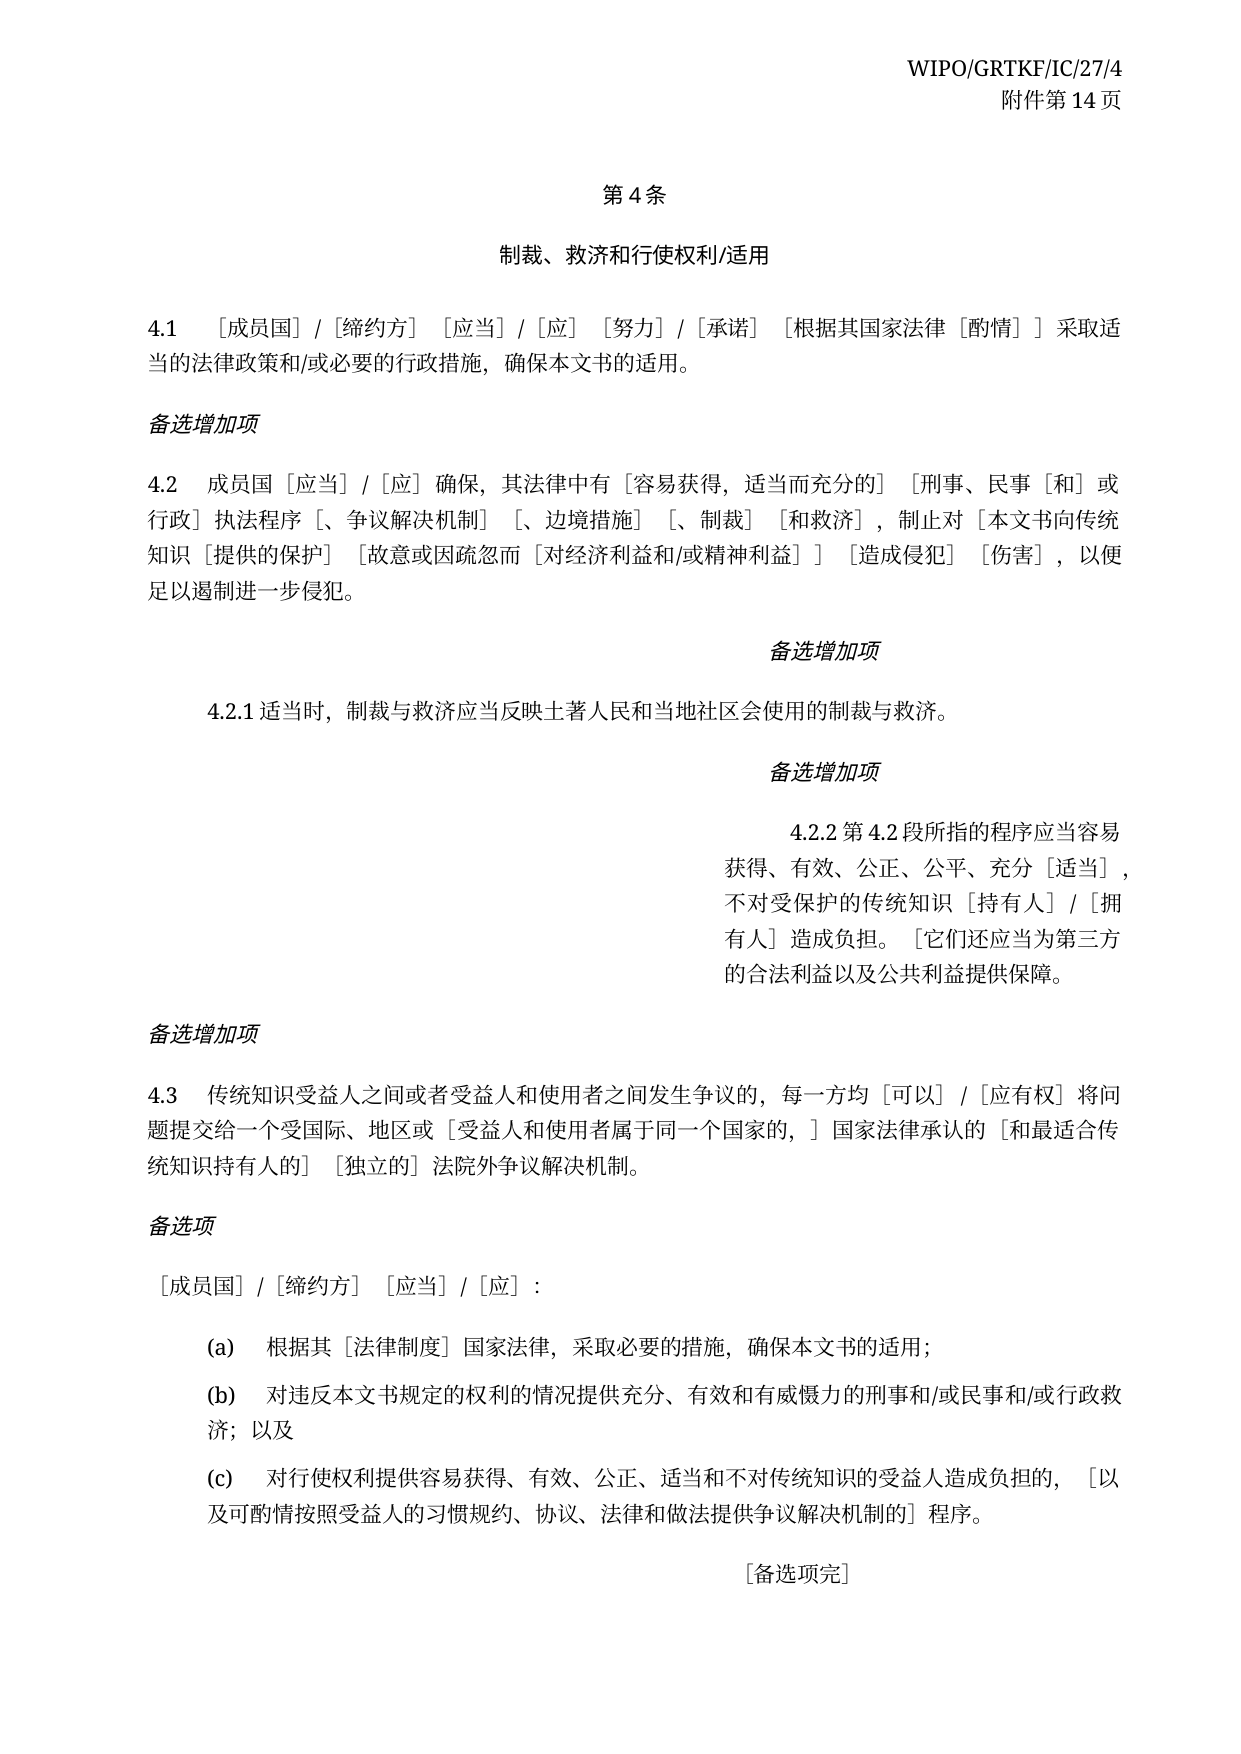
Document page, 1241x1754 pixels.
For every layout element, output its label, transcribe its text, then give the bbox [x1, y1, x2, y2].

text 备选项 [148, 1205, 1122, 1241]
text 备选增加项 [148, 1014, 1122, 1049]
text 备选增加项 [724, 630, 1122, 666]
text 备选增加项 [724, 751, 1122, 787]
text ［备选项完］ [732, 1553, 1122, 1589]
text 第4条 [148, 174, 1122, 209]
text (c) 对行使权利提供容易获得、有效、公正、适当和不对传统知识的受益人造成负担的，［以及可酌情按照受益人的习惯规约、协议、法律和做法提供争议解决机制的］程序。 [207, 1457, 1122, 1528]
text 制裁、救济和行使权利/适用 [148, 234, 1122, 270]
text 4.3 传统知识受益人之间或者受益人和使用者之间发生争议的，每一方均［可以］/［应有权］将问题提交给一个受国际、地区或［受益人和使用者属于同一个国家的，］国家法律承认的［和最适合传统知识持有人的］［独立的］法院外争议解决机制。 [148, 1074, 1122, 1180]
text 4.2.2第4.2段所指的程序应当容易获得、有效、公正、公平、充分［适当］，不对受保护的传统知识［持有人］/［拥有人］造成负担。［它们还应当为第三方的合法利益以及公共利益提供保障。 [724, 812, 1122, 989]
text ［成员国］/［缔约方］［应当］/［应］： [148, 1266, 1122, 1301]
text (b) 对违反本文书规定的权利的情况提供充分、有效和有威慑力的刑事和/或民事和/或行政救济；以及 [207, 1374, 1122, 1445]
text (a) 根据其［法律制度］国家法律，采取必要的措施，确保本文书的适用； [207, 1326, 1122, 1362]
text 备选增加项 [148, 403, 1122, 439]
text 4.2 成员国［应当］/［应］确保，其法律中有［容易获得，适当而充分的］［刑事、民事［和］或行政］执法程序［、争议解决机制］［、边境措施］［、制裁］［和救济］，制止对［本文书向传统知识［提供的保护］［故意或因疏忽而［对经济利益和/或精神利益］］［造成侵犯］［伤害］，以便足以遏制进一步侵犯。 [148, 464, 1122, 605]
text 4.1 ［成员国］/［缔约方］［应当］/［应］［努力］/［承诺］［根据其国家法律［酌情］］采取适当的法律政策和/或必要的行政措施，确保本文书的适用。 [148, 307, 1122, 378]
text 4.2.1适当时，制裁与救济应当反映土著人民和当地社区会使用的制裁与救济。 [207, 691, 1122, 726]
